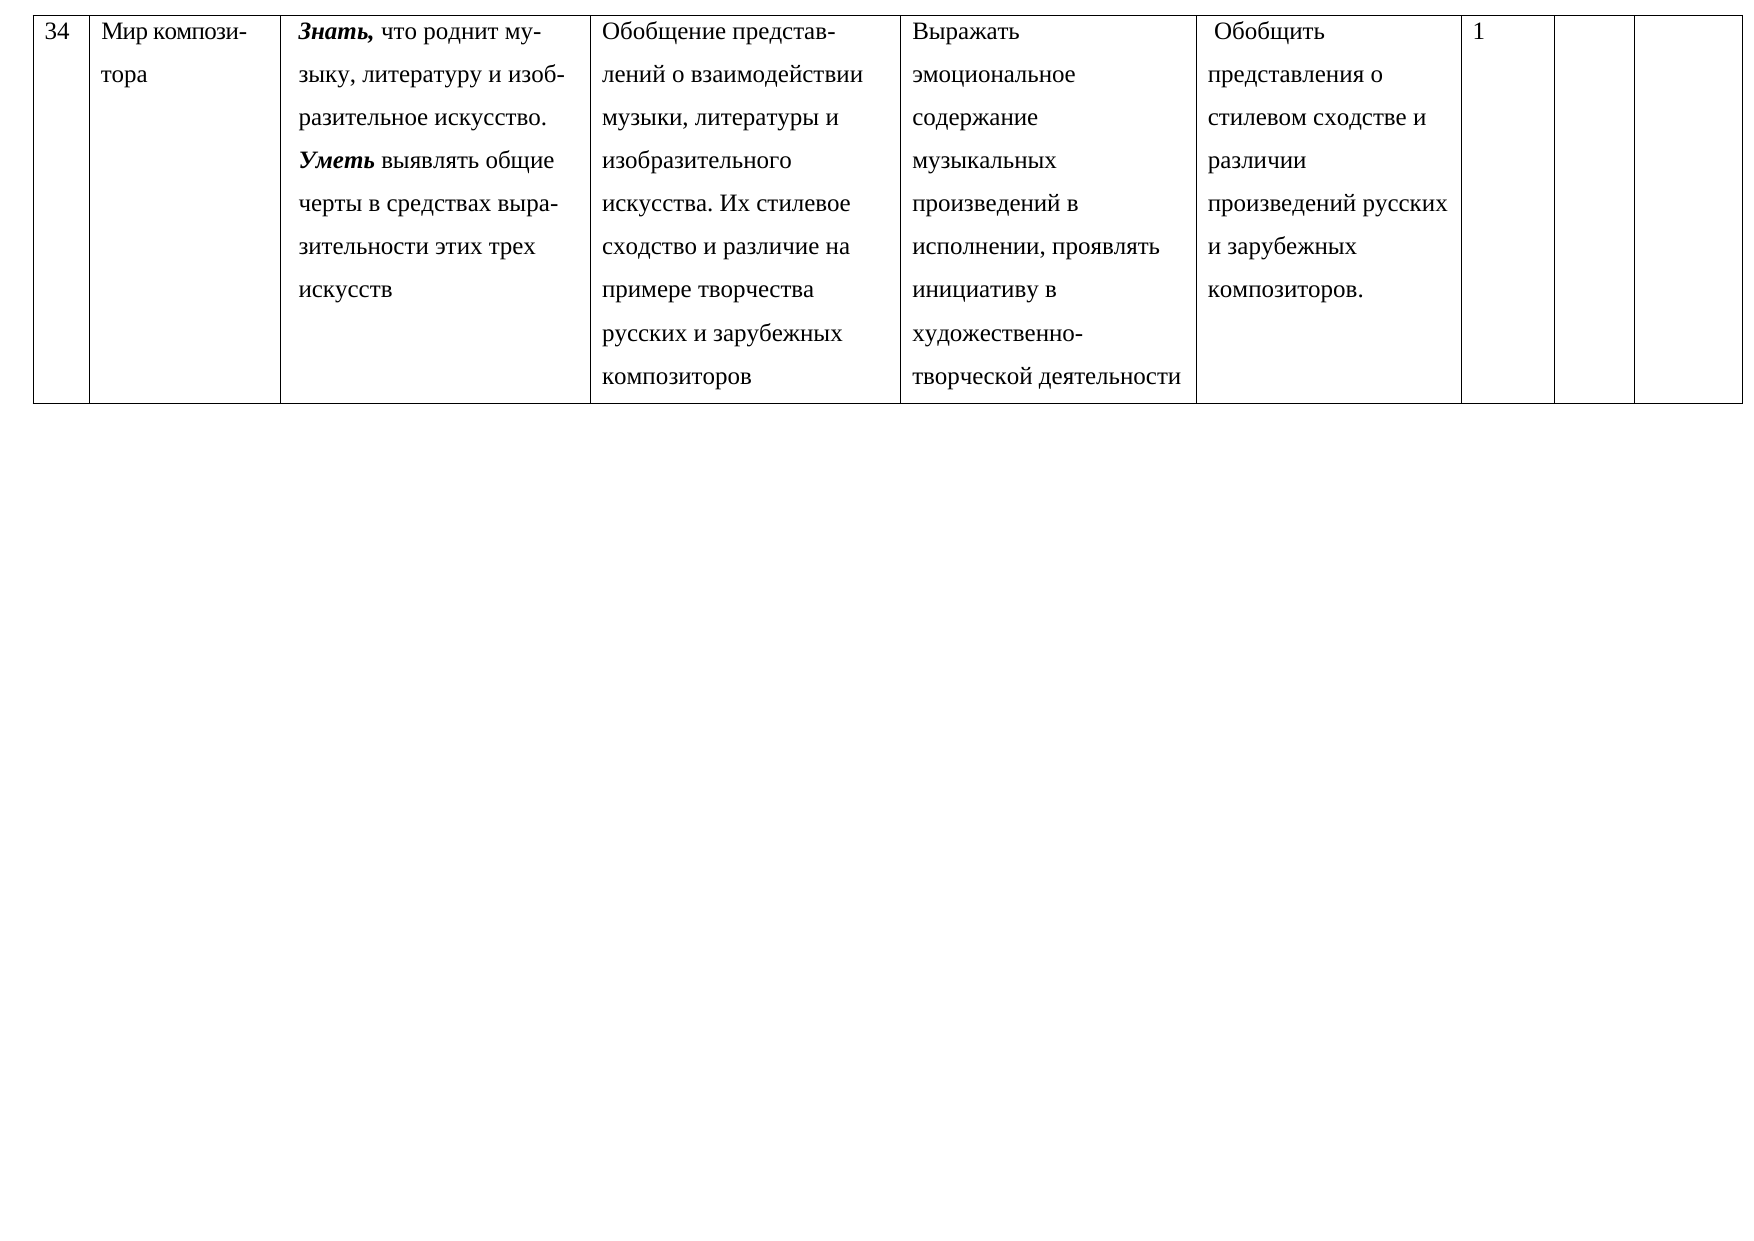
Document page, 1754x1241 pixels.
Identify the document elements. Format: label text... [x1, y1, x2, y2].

table_cell Обобщить представления о стилевом сходстве и различии произведений русских и зарубежных композиторов. [1197, 16, 1461, 403]
table_cell Обобщение представлений о взаимодействии музыки, литературы и изобразительного искусства. Их стилевое сходство и различие на примере творчества русских и зарубежных композиторов [591, 16, 900, 403]
table_cell 34 [34, 16, 89, 403]
table_cell [1635, 16, 1742, 403]
table_cell [1555, 16, 1634, 403]
table_cell 1 [1462, 16, 1554, 403]
table_cell Мир композитора [90, 16, 280, 403]
table_cell Знать, что роднит музыку, литературу и изобразительное искусство. Уметь выявлять общие черты в средствах выразительности этих трех искусств [281, 16, 590, 403]
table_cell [901, 16, 1196, 403]
